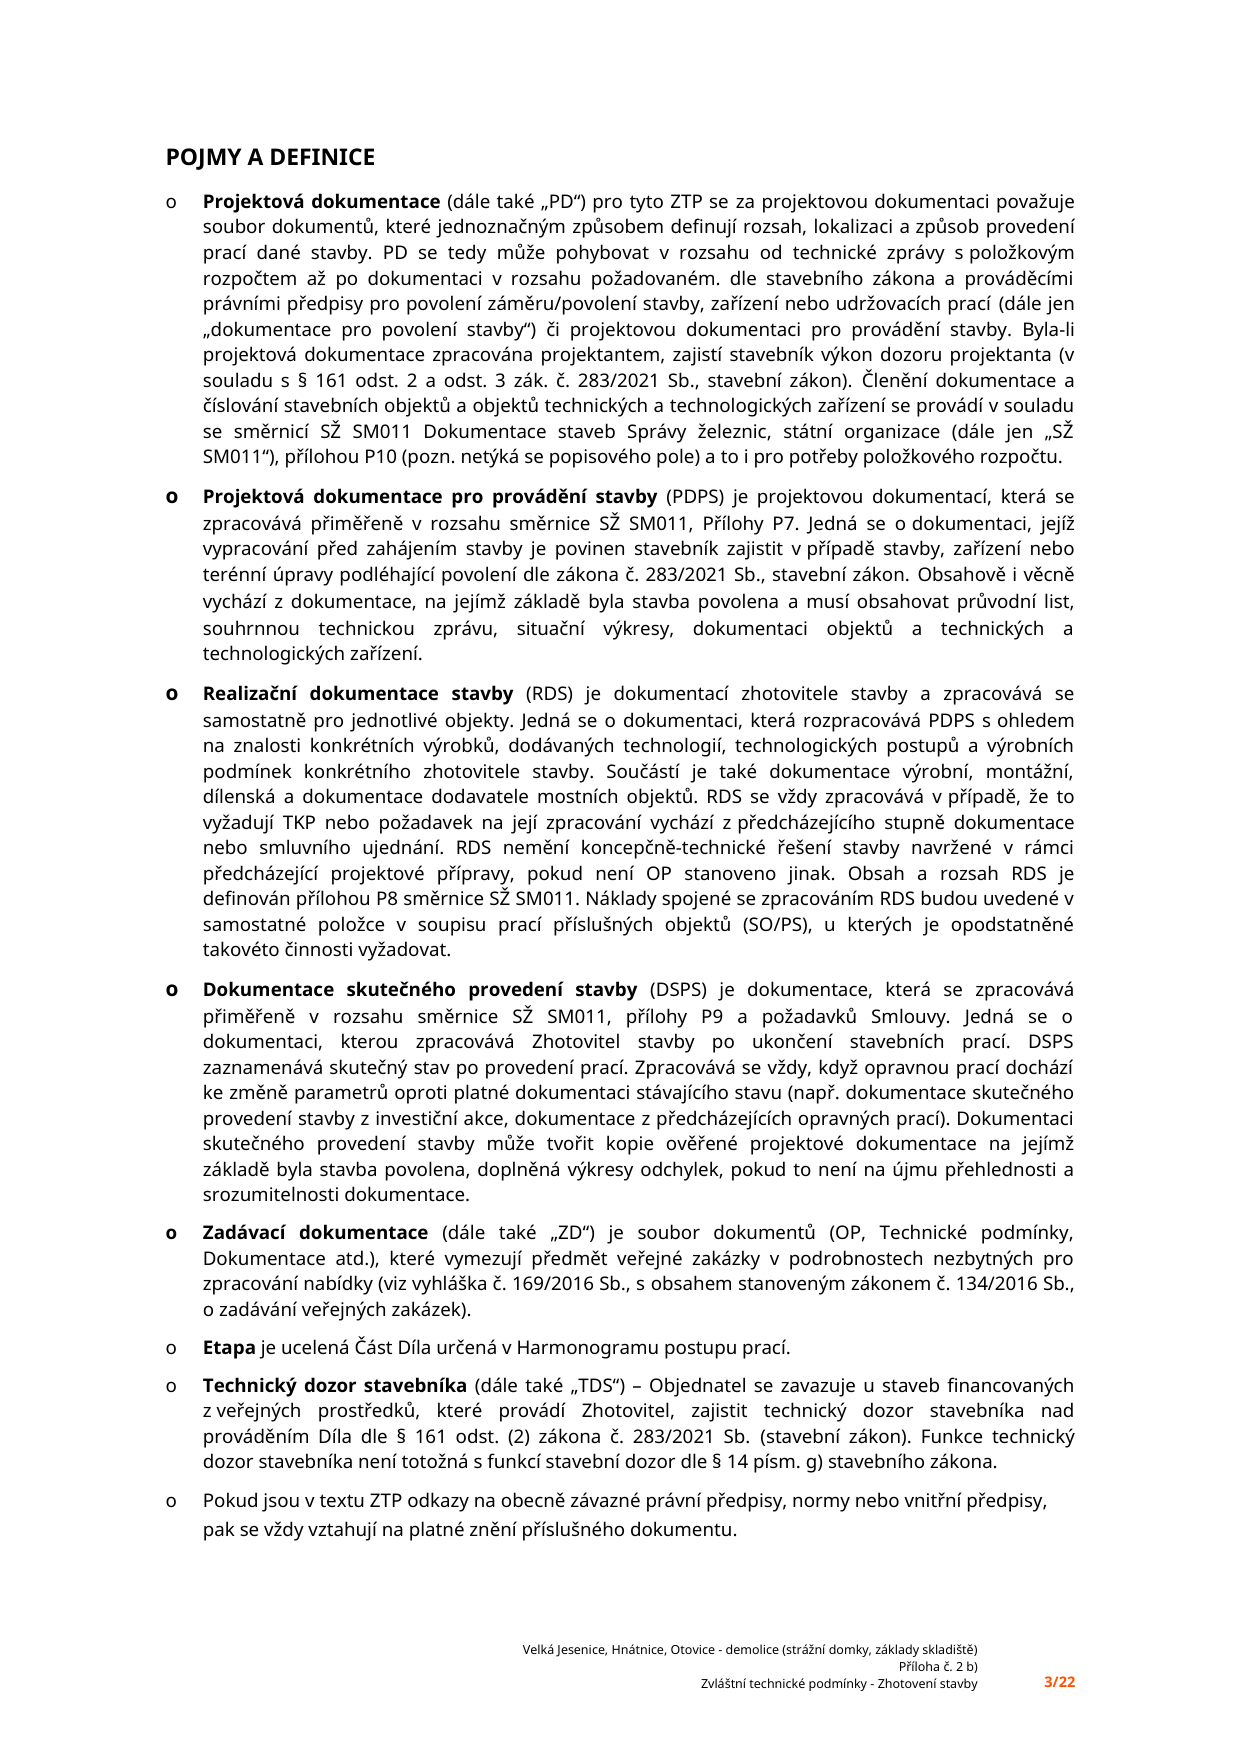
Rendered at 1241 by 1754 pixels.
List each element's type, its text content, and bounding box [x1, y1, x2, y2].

list Technický dozor stavebníka (dále také „TDS“) – Objednatel se zavazuje u staveb financovaných z veřejných prostředků, které provádí Zhotovitel, zajistit technický dozor stavebníka nad prováděním Díla dle § 161 odst. (2) zákona č. 283/2021 Sb. (stavební zákon). Funkce technický dozor stavebníka není totožná s funkcí stavební dozor dle § 14 písm. g) stavebního zákona. [165, 1372, 1075, 1474]
list Zadávací dokumentace (dále také „ZD“) je soubor dokumentů (OP, Technické podmínky, Dokumentace atd.), které vymezují předmět veřejné zakázky v podrobnostech nezbytných pro zpracování nabídky (viz vyhláška č. 169/2016 Sb., s obsahem stanoveným zákonem č. 134/2016 Sb., o zadávání veřejných zakázek). [165, 1220, 1075, 1322]
list Projektová dokumentace (dále také „PD“) pro tyto ZTP se za projektovou dokumentaci považuje soubor dokumentů, které jednoznačným způsobem definují rozsah, lokalizaci a způsob provedení prací dané stavby. PD se tedy může pohybovat v rozsahu od technické zprávy s položkovým rozpočtem až po dokumentaci v rozsahu požadovaném. dle stavebního zákona a prováděcími právními předpisy pro povolení záměru/povolení stavby, zařízení nebo udržovacích prací (dále jen „dokumentace pro povolení stavby“) či projektovou dokumentaci pro provádění stavby. Byla-li projektová dokumentace zpracována projektantem, zajistí stavebník výkon dozoru projektanta (v souladu s § 161 odst. 2 a odst. 3 zák. č. 283/2021 Sb., stavební zákon). Členění dokumentace a číslování stavebních objektů a objektů technických a technologických zařízení se provádí v souladu se směrnicí SŽ SM011 Dokumentace staveb Správy železnic, státní organizace (dále jen „SŽ SM011“), přílohou P10 (pozn. netýká se popisového pole) a to i pro potřeby položkového rozpočtu. [165, 188, 1075, 469]
list Dokumentace skutečného provedení stavby (DSPS) je dokumentace, která se zpracovává přiměřeně v rozsahu směrnice SŽ SM011, přílohy P9 a požadavků Smlouvy. Jedná se o dokumentaci, kterou zpracovává Zhotovitel stavby po ukončení stavebních prací. DSPS zaznamenává skutečný stav po provedení prací. Zpracovává se vždy, když opravnou prací dochází ke změně parametrů oproti platné dokumentaci stávajícího stavu (např. dokumentace skutečného provedení stavby z investiční akce, dokumentace z předcházejících opravných prací). Dokumentaci skutečného provedení stavby může tvořit kopie ověřené projektové dokumentace na jejímž základě byla stavba povolena, doplněná výkresy odchylek, pokud to není na újmu přehlednosti a srozumitelnosti dokumentace. [165, 974, 1075, 1207]
list Pokud jsou v textu ZTP odkazy na obecně závazné právní předpisy, normy nebo vnitřní předpisy, pak se vždy vztahují na platné znění příslušného dokumentu. [165, 1487, 1075, 1542]
text Pojmy a definice [165, 141, 1075, 173]
list Realizační dokumentace stavby (RDS) je dokumentací zhotovitele stavby a zpracovává se samostatně pro jednotlivé objekty. Jedná se o dokumentaci, která rozpracovává PDPS s ohledem na znalosti konkrétních výrobků, dodávaných technologií, technologických postupů a výrobních podmínek konkrétního zhotovitele stavby. Součástí je také dokumentace výrobní, montážní, dílenská a dokumentace dodavatele mostních objektů. RDS se vždy zpracovává v případě, že to vyžadují TKP nebo požadavek na její zpracování vychází z předcházejícího stupně dokumentace nebo smluvního ujednání. RDS nemění koncepčně-technické řešení stavby navržené v rámci předcházející projektové přípravy, pokud není OP stanoveno jinak. Obsah a rozsah RDS je definován přílohou P8 směrnice SŽ SM011. Náklady spojené se zpracováním RDS budou uvedené v samostatné položce v soupisu prací příslušných objektů (SO/PS), u kterých je opodstatněné takovéto činnosti vyžadovat. [165, 678, 1075, 962]
list Projektová dokumentace pro provádění stavby (PDPS) je projektovou dokumentací, která se zpracovává přiměřeně v rozsahu směrnice SŽ SM011, Přílohy P7. Jedná se o dokumentaci, jejíž vypracování před zahájením stavby je povinen stavebník zajistit v případě stavby, zařízení nebo terénní úpravy podléhající povolení dle zákona č. 283/2021 Sb., stavební zákon. Obsahově i věcně vychází z dokumentace, na jejímž základě byla stavba povolena a musí obsahovat průvodní list, souhrnnou technickou zprávu, situační výkresy, dokumentaci objektů a technických a technologických zařízení. [165, 481, 1075, 666]
list Etapa je ucelená Část Díla určená v Harmonogramu postupu prací. [165, 1334, 1075, 1360]
